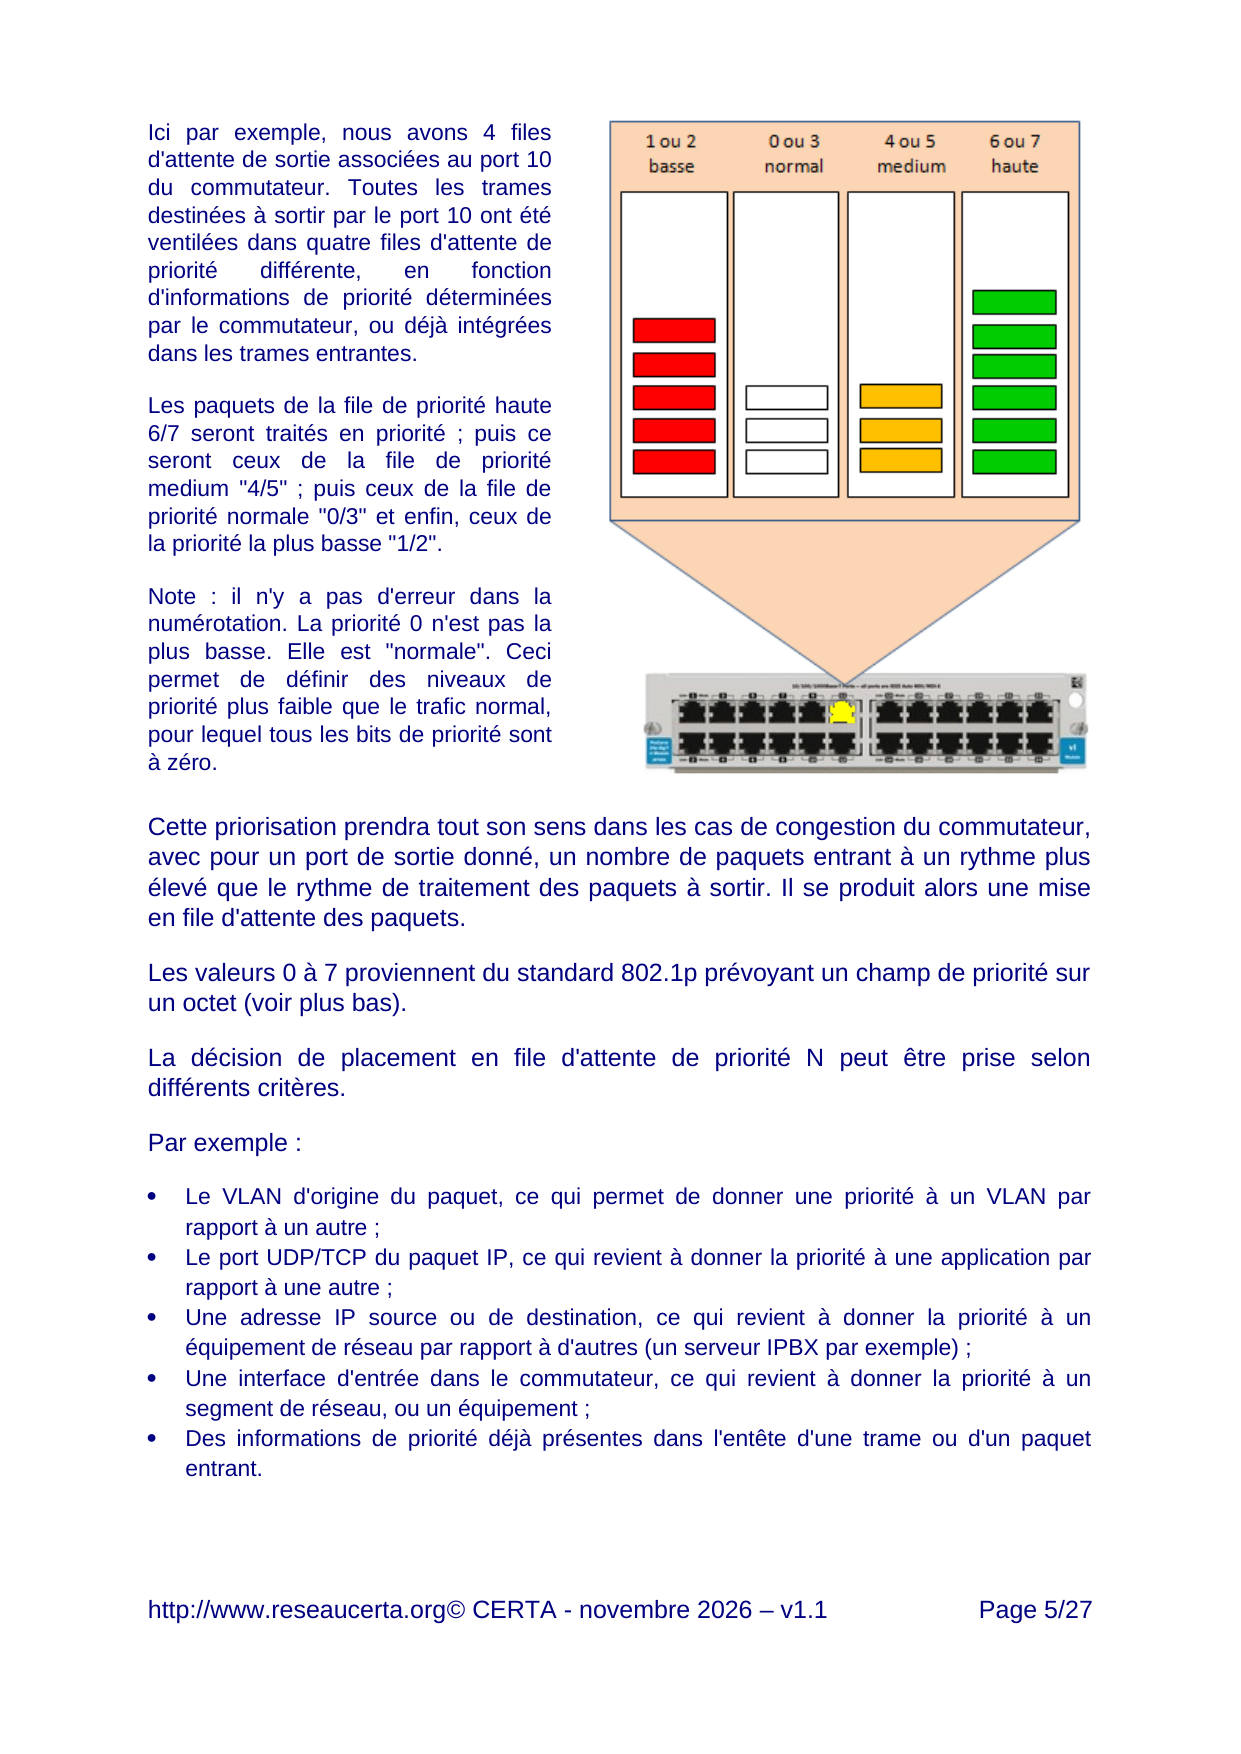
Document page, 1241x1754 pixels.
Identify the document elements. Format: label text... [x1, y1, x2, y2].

list Une interface d'entrée dans le commutateur, ce qui revient à donner la priorité à un segment de réseau, ou un équipement ; [148, 1364, 1092, 1421]
table_header [564, 119, 1104, 812]
text Les valeurs 0 à 7 proviennent du standard 802.1p prévoyant un champ de priorité sur un octet (voir plus bas). [148, 958, 1092, 1017]
list Des informations de priorité déjà présentes dans l'entête d'une trame ou d'un paquet entrant. [148, 1425, 1092, 1481]
list Une adresse IP source ou de destination, ce qui revient à donner la priorité à un équipement de réseau par rapport à d'autres (un serveur IPBX par exemple) ; [148, 1304, 1092, 1361]
picture [605, 118, 1093, 786]
table_header Ici par exemple, nous avons 4 files d'attente de sortie associées au port 10 du commutateur. Toutes les trames destinées à sortir par le port 10 ont été ventilées dans quatre files d'attente de priorité différente, en fonction d'informations de priorité déterminées par le commutateur, ou déjà intégrées dans les trames entrantes. Les paquets de la file de priorité haute 6/7 seront traités en priorité ; puis ce seront ceux de la file de priorité medium "4/5" ; puis ceux de la file de priorité normale "0/3" et enfin, ceux de la priorité la plus basse "1/2". Note : il n'y a pas d'erreur dans la numérotation. La priorité 0 n'est pas la plus basse. Elle est "normale". Ceci permet de définir des niveaux de priorité plus faible que le trafic normal, pour lequel tous les bits de priorité sont à zéro. [136, 119, 563, 812]
text La décision de placement en file d'attente de priorité N peut être prise selon différents critères. [148, 1043, 1092, 1102]
text Cette priorisation prendra tout son sens dans les cas de congestion du commutateur, avec pour un port de sortie donné, un nombre de paquets entrant à un rythme plus élevé que le rythme de traitement des paquets à sortir. Il se produit alors une mise en file d'attente des paquets. [148, 812, 1092, 931]
text Par exemple : [148, 1128, 1092, 1157]
list Le port UDP/TCP du paquet IP, ce qui revient à donner la priorité à une application par rapport à une autre ; [148, 1244, 1092, 1300]
list Le VLAN d'origine du paquet, ce qui permet de donner une priorité à un VLAN par rapport à un autre ; [148, 1183, 1092, 1240]
